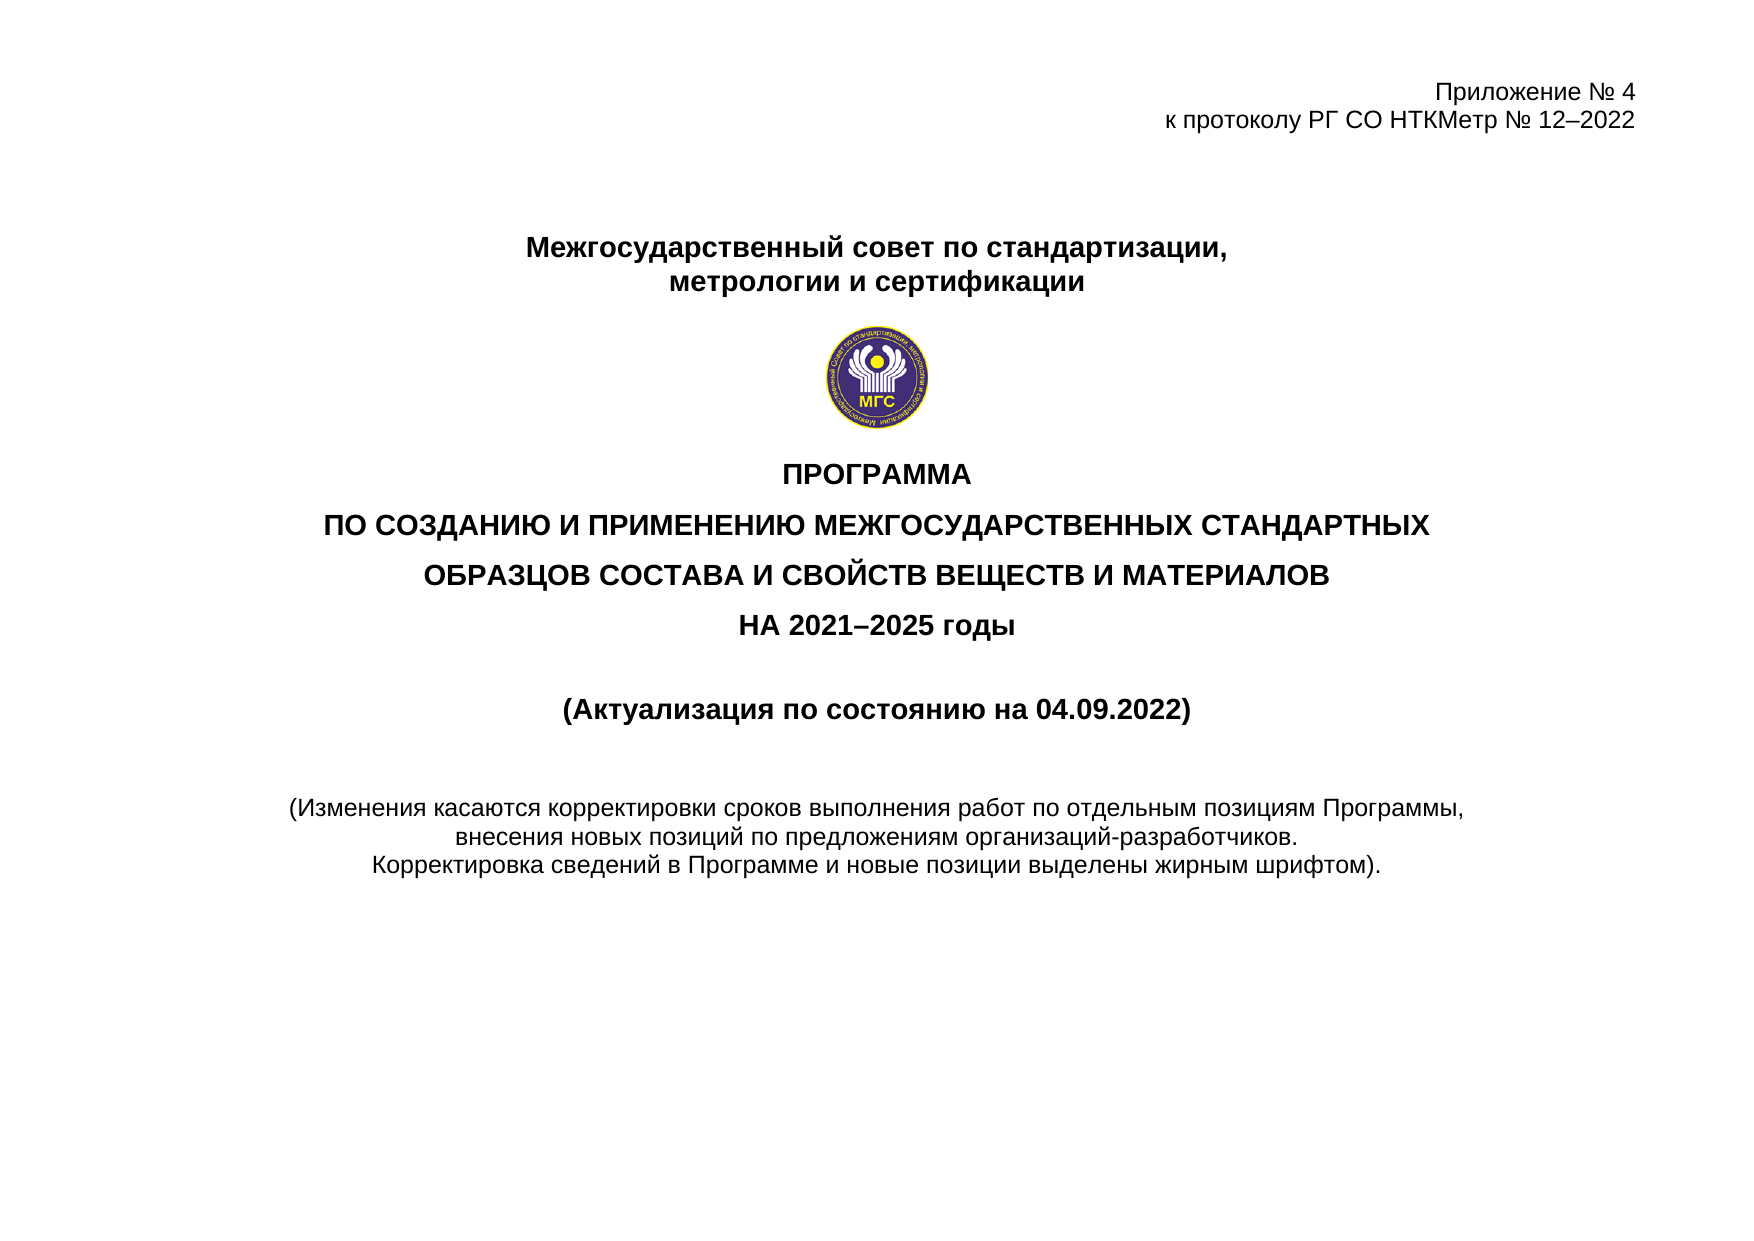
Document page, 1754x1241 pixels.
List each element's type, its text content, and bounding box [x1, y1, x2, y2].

text метрологии и сертификации [118, 264, 1636, 297]
subtitle ПО СОЗДАНИЮ И ПРИМЕНЕНИЮ МЕЖГОСУДАРСТВЕННЫХ СТАНДАРТНЫХ [118, 508, 1636, 541]
text к протоколу РГ СО НТКМетр № 12–2022 [118, 106, 1636, 134]
text внесения новых позиций по предложениям организаций-разработчиков. [118, 822, 1636, 850]
text Межгосударственный совет по стандартизации, [118, 230, 1636, 264]
text Приложение № 4 [118, 77, 1636, 106]
text (Актуализация по состоянию на 04.09.2022) [118, 692, 1636, 726]
subtitle ПРОГРАММа [118, 457, 1636, 491]
picture [825, 326, 929, 429]
text ОБРАЗЦОВ СОСТАВА И СВОЙСТВ ВЕЩЕСТВ И МАТЕРИАЛОВ [118, 558, 1636, 592]
text Корректировка сведений в Программе и новые позиции выделены жирным шрифтом). [118, 850, 1636, 879]
subtitle НА 2021–2025 годы [118, 608, 1636, 642]
text (Изменения касаются корректировки сроков выполнения работ по отдельным позициям Программы, [118, 793, 1636, 822]
